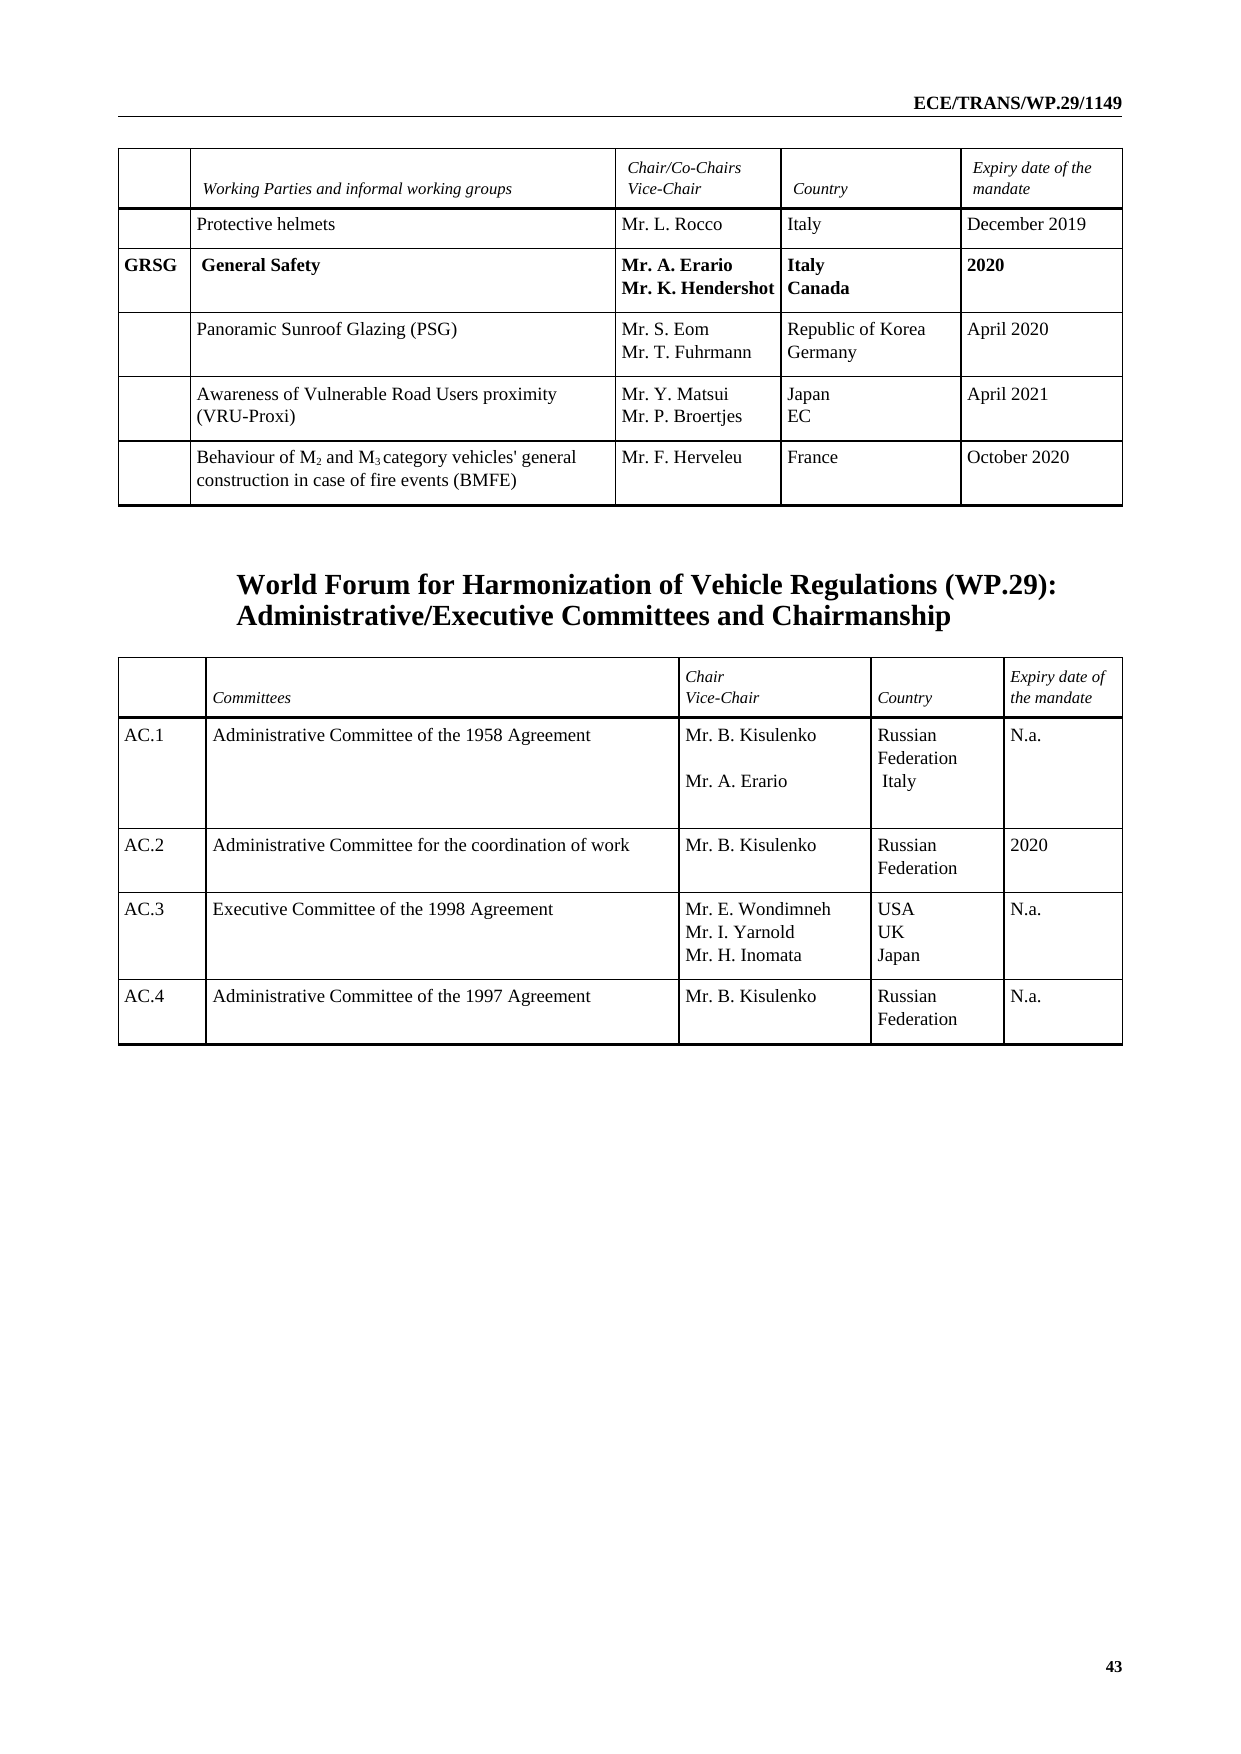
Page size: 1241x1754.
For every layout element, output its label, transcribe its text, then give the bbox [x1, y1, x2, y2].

table_cell [119, 313, 190, 376]
table_header [119, 149, 190, 207]
table_cell Japan EC [782, 377, 960, 440]
table_cell N.a. [1005, 719, 1122, 827]
table_cell AC.2 [119, 829, 205, 891]
table_cell Mr. E. Wondimneh Mr. I. Yarnold Mr. H. Inomata [680, 893, 870, 978]
table_cell Mr. B. Kisulenko [680, 829, 870, 891]
table_cell Russian Federation [872, 980, 1003, 1042]
table_cell April 2021 [962, 377, 1122, 440]
table_header Chair Vice-Chair [680, 658, 870, 716]
table_cell Administrative Committee of the 1958 Agreement [207, 719, 678, 827]
table_cell October 2020 [962, 442, 1122, 504]
table_cell AC.1 [119, 719, 205, 827]
table_cell GRSG [119, 249, 190, 312]
table_header Country [782, 149, 960, 207]
table_cell Protective helmets [191, 210, 615, 248]
table_header Expiry date of the mandate [962, 149, 1122, 207]
table_cell AC.4 [119, 980, 205, 1042]
table_cell France [782, 442, 960, 504]
table_cell Mr. B. Kisulenko [680, 980, 870, 1042]
table_header Country [872, 658, 1003, 716]
table_cell [119, 377, 190, 440]
text World Forum for Harmonization of Vehicle Regulations (WP.29): Administrative/Executive Committees and Chairmanship [236, 569, 1097, 632]
table_cell December 2019 [962, 210, 1122, 248]
table_cell AC.3 [119, 893, 205, 978]
table_cell Administrative Committee for the coordination of work [207, 829, 678, 891]
table_cell [119, 210, 190, 248]
table_cell Mr. B. Kisulenko Mr. A. Erario [680, 719, 870, 827]
table_cell 2020 [1005, 829, 1122, 891]
table_header [119, 658, 205, 716]
table_cell Italy Canada [782, 249, 960, 312]
table_cell Mr. S. Eom Mr. T. Fuhrmann [616, 313, 780, 376]
table_header Chair/Co-Chairs Vice-Chair [616, 149, 780, 207]
table_cell 2020 [962, 249, 1122, 312]
table_cell Behaviour of M2 and M3 category vehicles' general construction in case of fire events (BMFE) [191, 442, 615, 504]
table_cell Russian Federation Italy [872, 719, 1003, 827]
table_header Expiry date of the mandate [1005, 658, 1122, 716]
table_cell Mr. L. Rocco [616, 210, 780, 248]
table_cell Republic of Korea Germany [782, 313, 960, 376]
table_cell Italy [782, 210, 960, 248]
table_cell Administrative Committee of the 1997 Agreement [207, 980, 678, 1042]
table_cell [119, 442, 190, 504]
table_cell April 2020 [962, 313, 1122, 376]
table_cell Mr. F. Herveleu [616, 442, 780, 504]
table_cell Executive Committee of the 1998 Agreement [207, 893, 678, 978]
table_cell Russian Federation [872, 829, 1003, 891]
table_cell General Safety [191, 249, 615, 312]
table_cell N.a. [1005, 980, 1122, 1042]
table_header Working Parties and informal working groups [191, 149, 615, 207]
table_cell Mr. Y. Matsui Mr. P. Broertjes [616, 377, 780, 440]
table_cell N.a. [1005, 893, 1122, 978]
table_cell Awareness of Vulnerable Road Users proximity (VRU-Proxi) [191, 377, 615, 440]
table_header Committees [207, 658, 678, 716]
table_cell USA UK Japan [872, 893, 1003, 978]
table_cell Panoramic Sunroof Glazing (PSG) [191, 313, 615, 376]
table_cell Mr. A. Erario Mr. K. Hendershot [616, 249, 780, 312]
